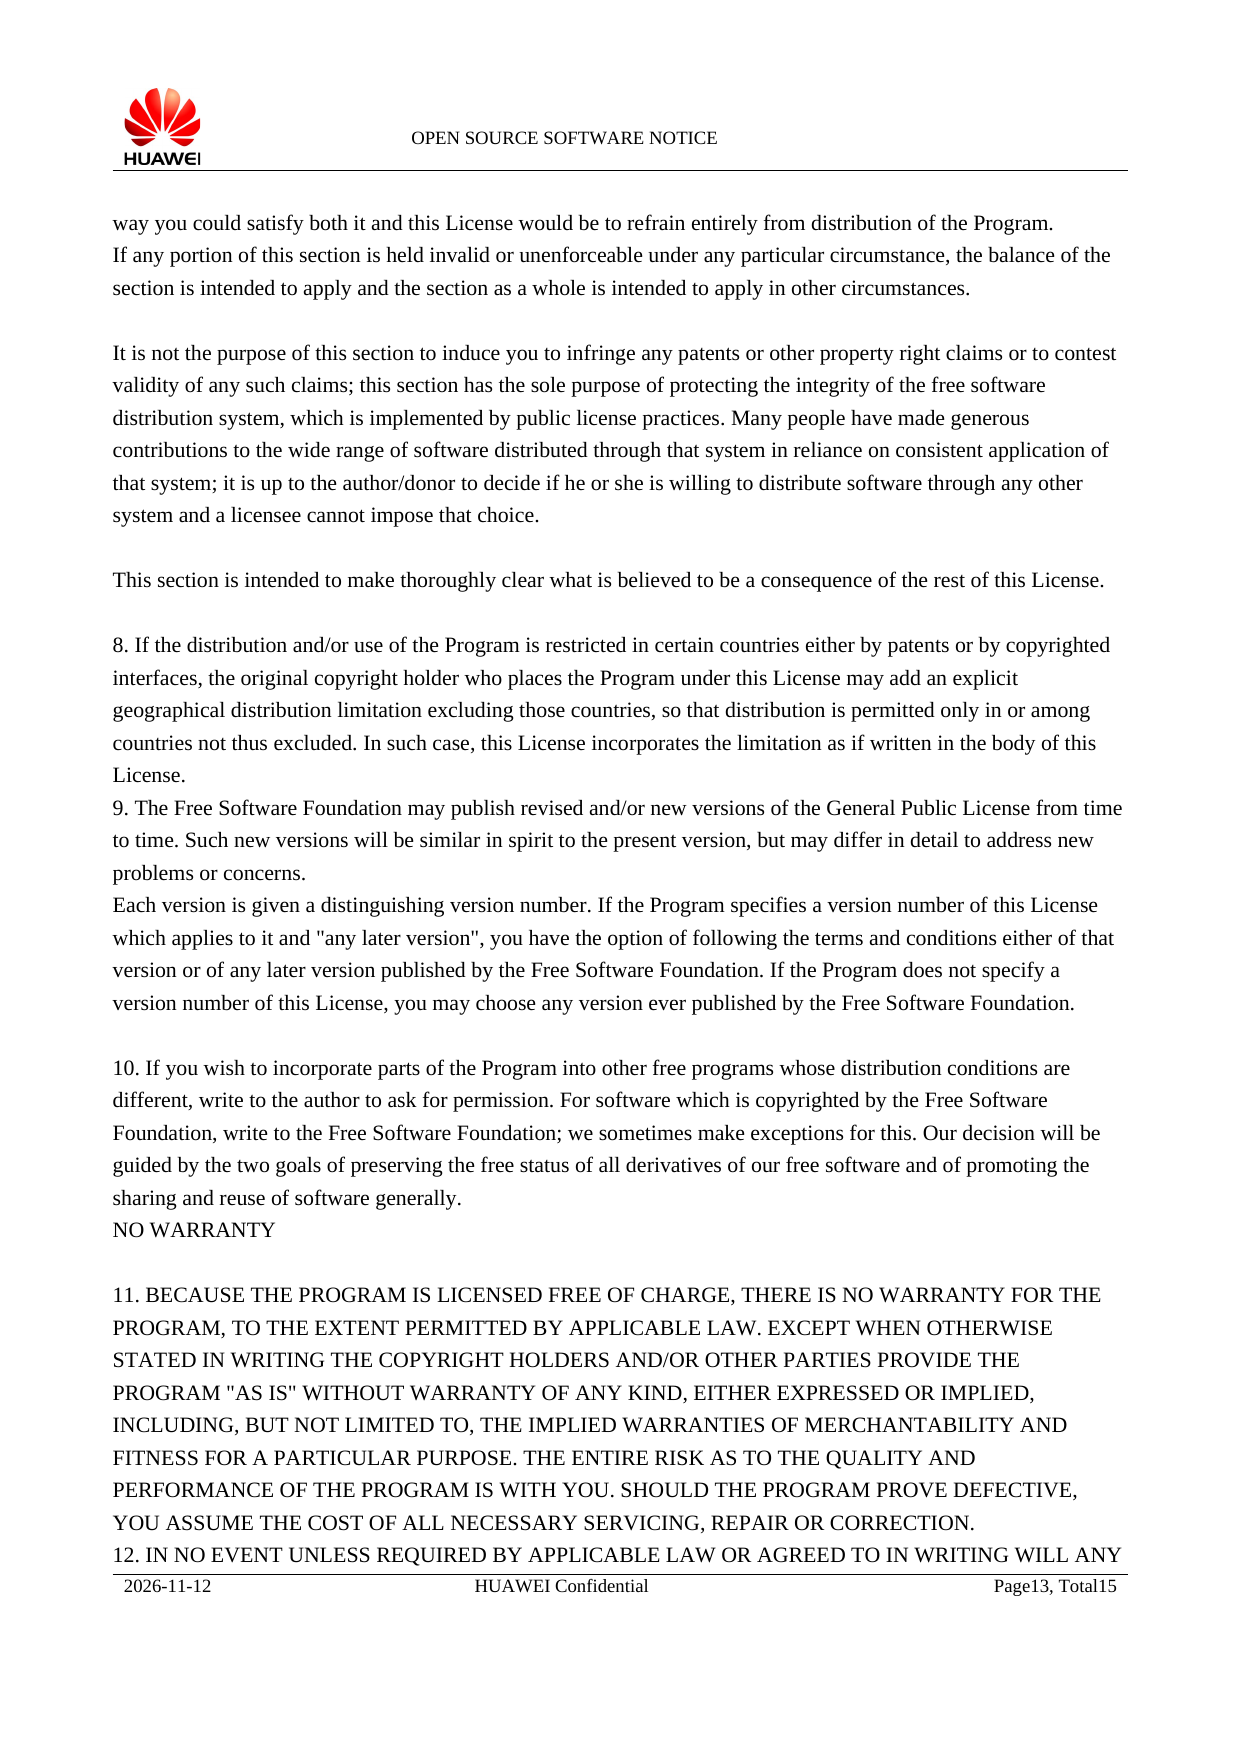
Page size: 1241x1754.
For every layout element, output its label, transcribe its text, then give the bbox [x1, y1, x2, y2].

picture [124, 88, 201, 165]
